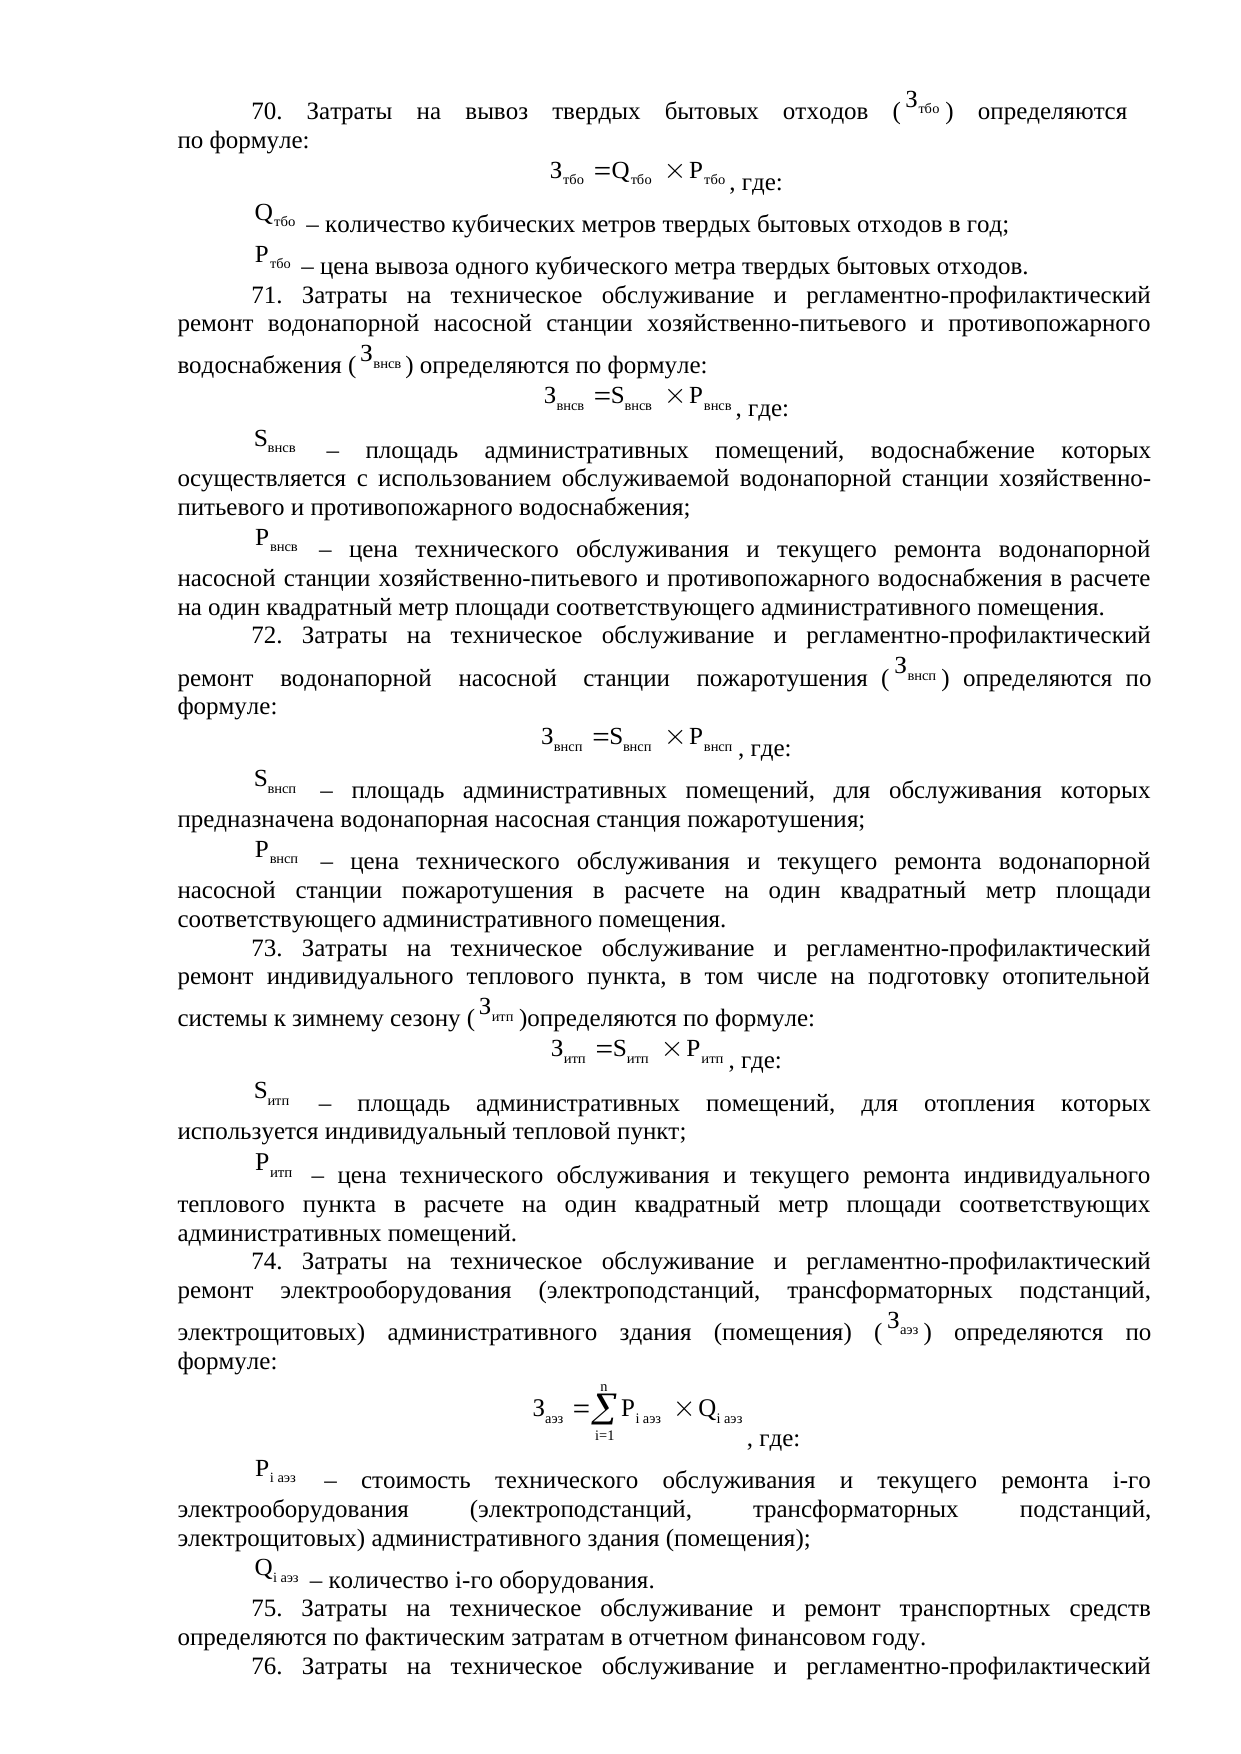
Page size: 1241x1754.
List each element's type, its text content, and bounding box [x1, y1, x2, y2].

text – количество i-го оборудования. [177, 1551, 1152, 1593]
text – площадь административных помещений, для обслуживания которых предназначена водонапорная насосная станция пожаротушения; [177, 762, 1152, 833]
text 73. Затраты на техническое обслуживание и регламентно-профилактический ремонт индивидуального теплового пункта, в том числе на подготовку отопительной системы к зимнему сезону ()определяются по формуле: [177, 933, 1152, 1032]
text , где: [177, 153, 1152, 196]
text – стоимость технического обслуживания и текущего ремонта i-го электрооборудования (электроподстанций, трансформаторных подстанций, электрощитовых) административного здания (помещения); [177, 1452, 1152, 1551]
text 70. Затраты на вывоз твердых бытовых отходов () определяются по формуле: [177, 83, 1152, 153]
text – площадь административных помещений, водоснабжение которых осуществляется с использованием обслуживаемой водонапорной станции хозяйственно-питьевого и противопожарного водоснабжения; [177, 421, 1152, 521]
text – цена технического обслуживания и текущего ремонта индивидуального теплового пункта в расчете на один квадратный метр площади соответствующих административных помещений. [177, 1145, 1152, 1246]
text – цена технического обслуживания и текущего ремонта водонапорной насосной станции хозяйственно-питьевого и противопожарного водоснабжения в расчете на один квадратный метр площади соответствующего административного помещения. [177, 521, 1152, 621]
text , где: [177, 1375, 1152, 1452]
text – количество кубических метров твердых бытовых отходов в год; [177, 196, 1152, 238]
text , где: [177, 720, 1152, 762]
text – цена технического обслуживания и текущего ремонта водонапорной насосной станции пожаротушения в расчете на один квадратный метр площади соответствующего административного помещения. [177, 833, 1152, 933]
text 72. Затраты на техническое обслуживание и регламентно-профилактический ремонт водонапорной насосной станции пожаротушения () определяются по формуле: [177, 621, 1152, 720]
text , где: [177, 379, 1152, 421]
text – площадь административных помещений, для отопления которых используется индивидуальный тепловой пункт; [177, 1074, 1152, 1145]
text , где: [177, 1032, 1152, 1074]
text – цена вывоза одного кубического метра твердых бытовых отходов. [177, 238, 1152, 280]
text 74. Затраты на техническое обслуживание и регламентно-профилактический ремонт электрооборудования (электроподстанций, трансформаторных подстанций, электрощитовых) административного здания (помещения) () определяются по формуле: [177, 1246, 1152, 1375]
text 75. Затраты на техническое обслуживание и ремонт транспортных средств определяются по фактическим затратам в отчетном финансовом году. [177, 1593, 1152, 1651]
text 71. Затраты на техническое обслуживание и регламентно-профилактический ремонт водонапорной насосной станции хозяйственно-питьевого и противопожарного водоснабжения () определяются по формуле: [177, 280, 1152, 379]
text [177, 1651, 1152, 1680]
